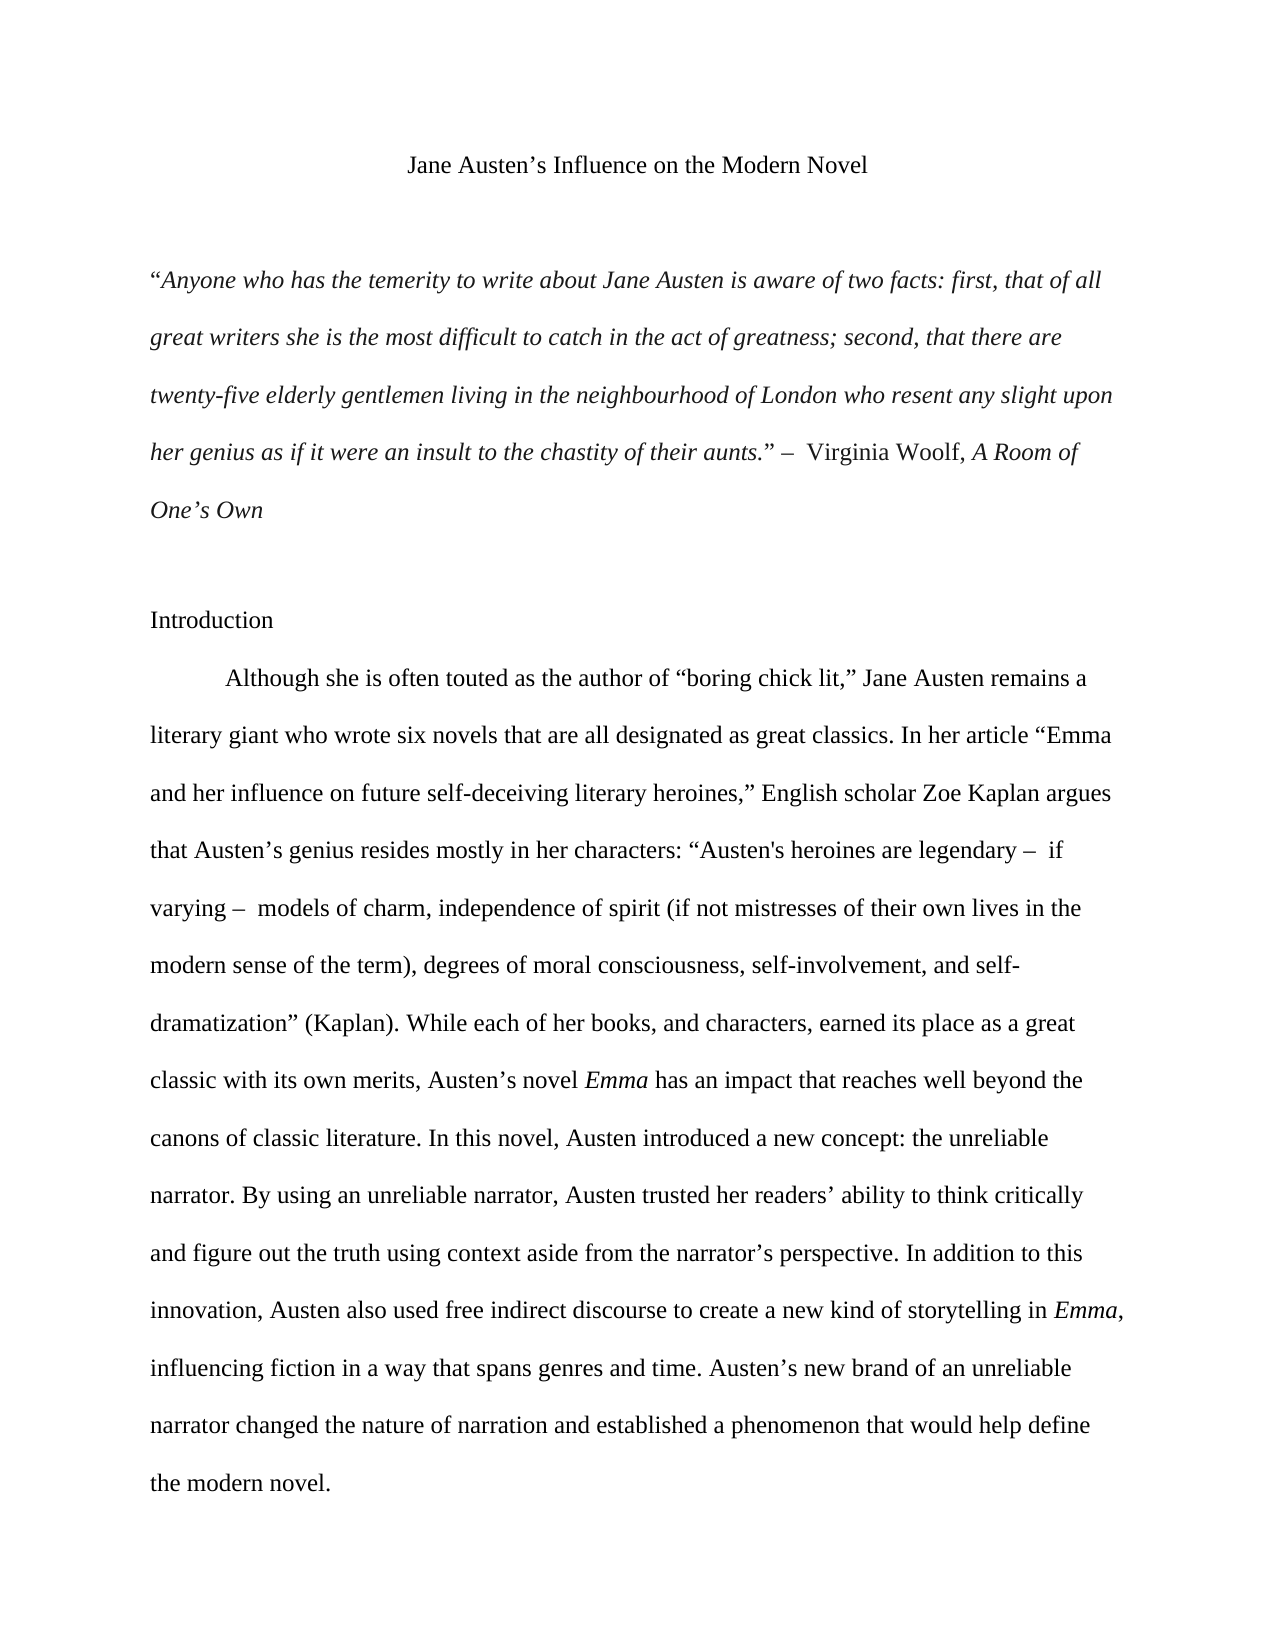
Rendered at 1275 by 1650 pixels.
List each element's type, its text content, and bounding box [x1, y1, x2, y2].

text Introduction [150, 606, 1125, 634]
subtitle “Anyone who has the temerity to write about Jane Austen is aware of two facts: first, that of all great writers she is the most difficult to catch in the act of greatness; second, that there are twenty-five elderly gentlemen living in the neighbourhood of London who resent any slight upon her genius as if it were an insult to the chastity of their aunts.” – Virginia Woolf, A Room of One’s Own [150, 265, 1125, 524]
text Jane Austen’s Influence on the Modern Novel [150, 150, 1125, 179]
text Although she is often touted as the author of “boring chick lit,” Jane Austen remains a literary giant who wrote six novels that are all designated as great classics. In her article “Emma and her influence on future self-deceiving literary heroines,” English scholar Zoe Kaplan argues that Austen’s genius resides mostly in her characters: “Austen's heroines are legendary – if varying – models of charm, independence of spirit (if not mistresses of their own lives in the modern sense of the term), degrees of moral consciousness, self-involvement, and self-dramatization” (Kaplan). While each of her books, and characters, earned its place as a great classic with its own merits, Austen’s novel Emma has an impact that reaches well beyond the canons of classic literature. In this novel, Austen introduced a new concept: the unreliable narrator. By using an unreliable narrator, Austen trusted her readers’ ability to think critically and figure out the truth using context aside from the narrator’s perspective. In addition to this innovation, Austen also used free indirect discourse to create a new kind of storytelling in Emma, influencing fiction in a way that spans genres and time. Austen’s new brand of an unreliable narrator changed the nature of narration and established a phenomenon that would help define the modern novel. [150, 663, 1125, 1497]
